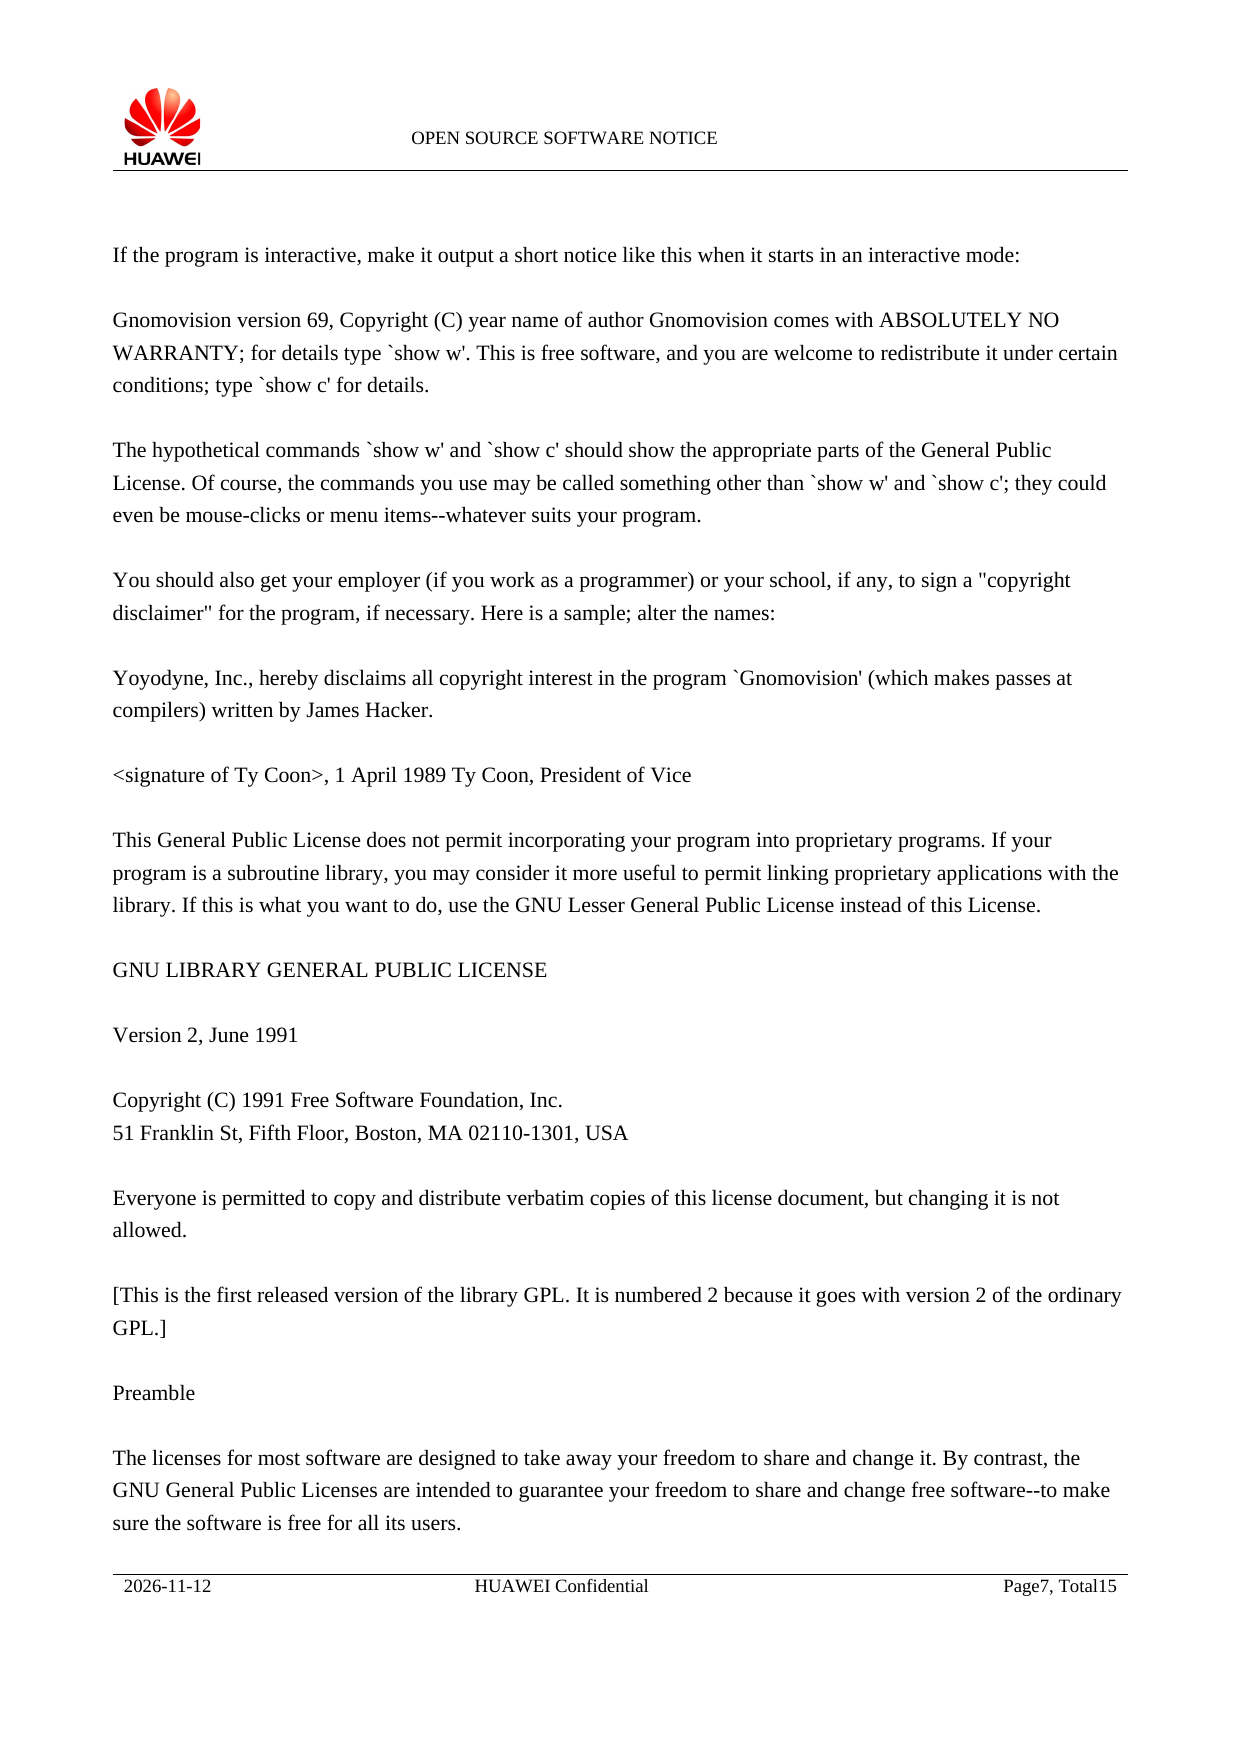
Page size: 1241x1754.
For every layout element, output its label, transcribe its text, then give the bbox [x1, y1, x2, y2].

picture [124, 88, 201, 165]
